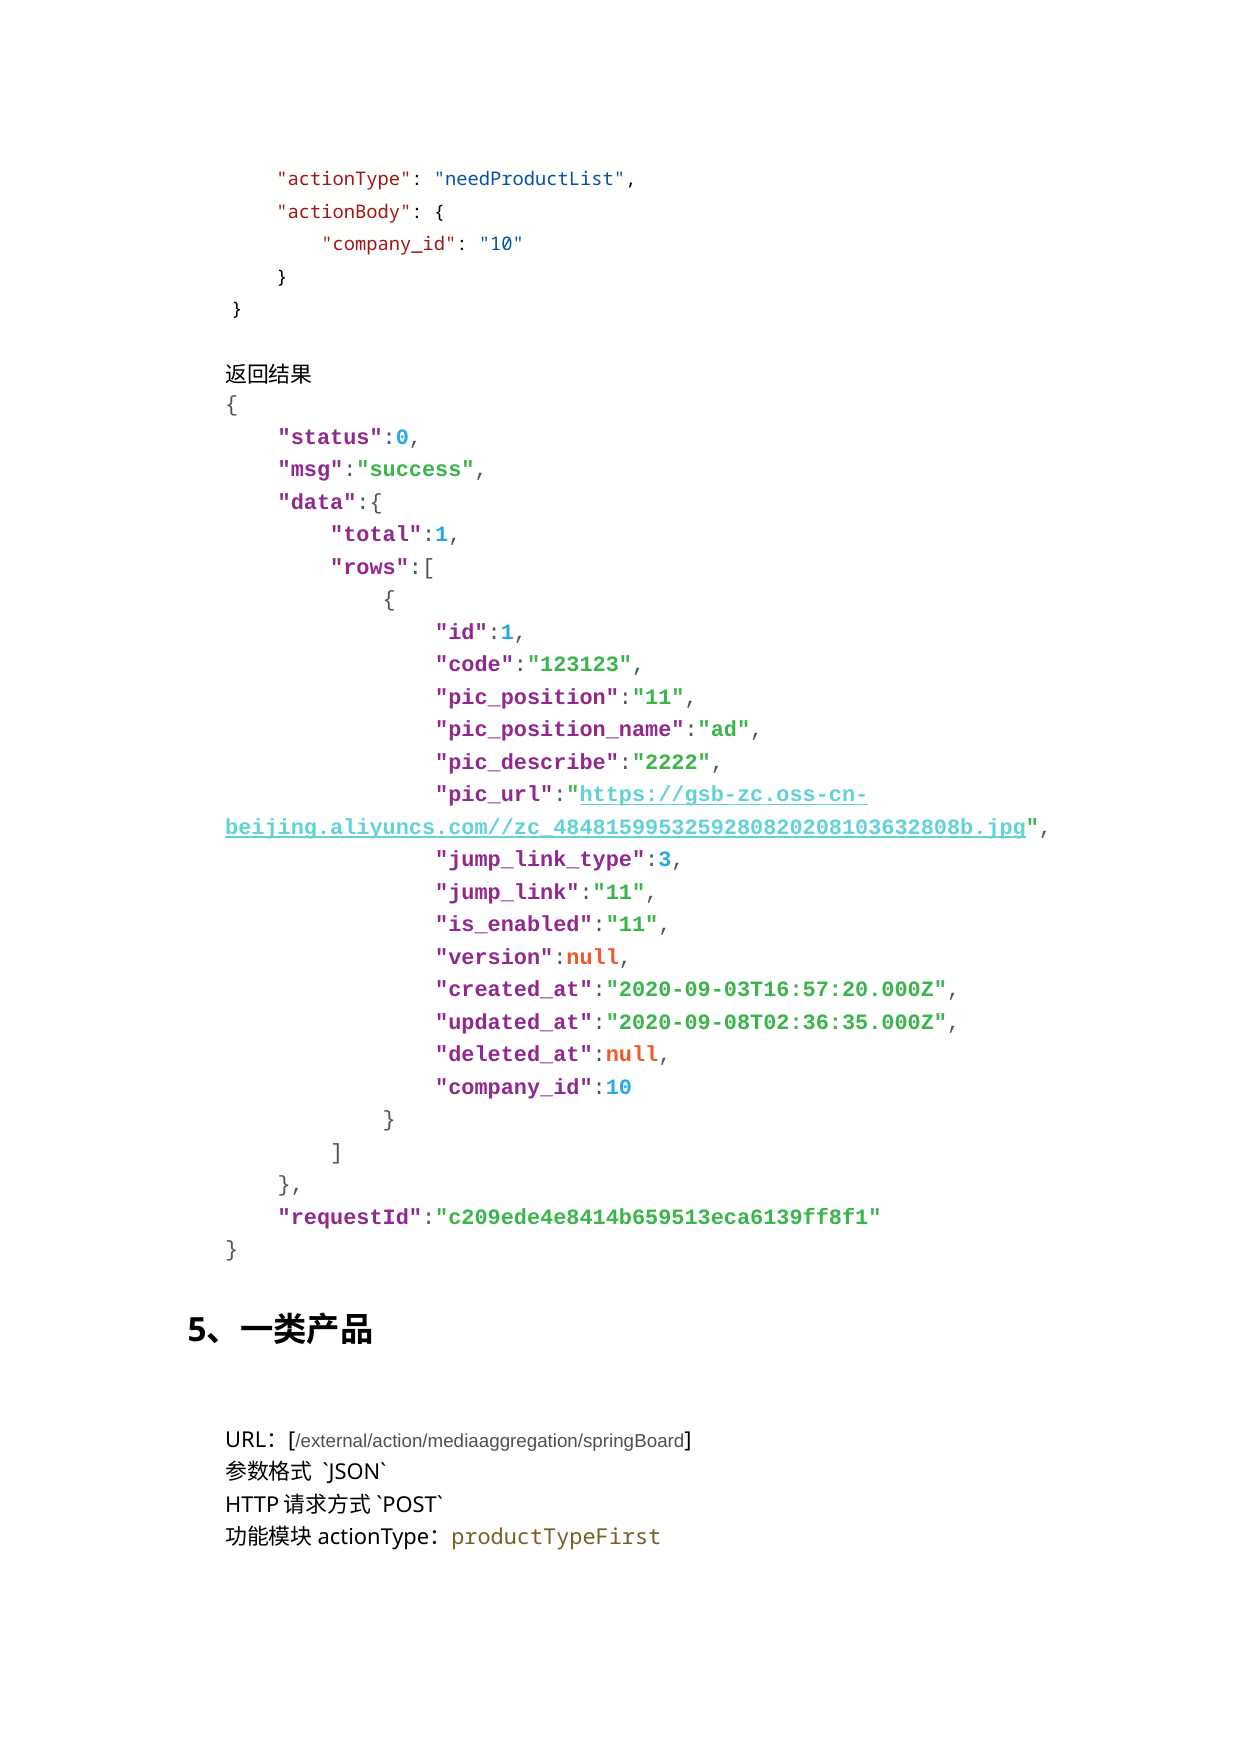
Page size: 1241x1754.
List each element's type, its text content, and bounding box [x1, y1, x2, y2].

text } [231, 259, 1053, 292]
text "actionBody": { [231, 194, 1053, 227]
subtitle 5、一类产品 [187, 1294, 1053, 1359]
text "company_id": "10" [231, 227, 1053, 259]
text "actionType": "needProductList", [231, 162, 1053, 194]
list 返回结果 [225, 357, 1053, 389]
list URL：[/external/action/mediaaggregation/springBoard] [225, 1421, 1053, 1454]
text } [231, 292, 1053, 324]
text 功能模块 actionType：productTypeFirst [187, 1519, 1053, 1551]
list { "status":0, "msg":"success", "data":{ "total":1, "rows":[ { "id":1, "code":"123123", "pic_position":"11", "pic_position_name":"ad", "pic_describe":"2222", "pic_url":"https://gsb-zc.oss-cn-beijing.aliyuncs.com//zc_4848159953259280820208103632808b.jpg", "jump_link_type":3, "jump_link":"11", "is_enabled":"11", "version":null, "created_at":"2020-09-03T16:57:20.000Z", "updated_at":"2020-09-08T02:36:35.000Z", "deleted_at":null, "company_id":10 } ] }, "requestId":"c209ede4e8414b659513eca6139ff8f1" } [225, 389, 1053, 1267]
list HTTP请求方式 `POST` [225, 1486, 1053, 1519]
list 参数格式 `JSON` [225, 1454, 1053, 1486]
